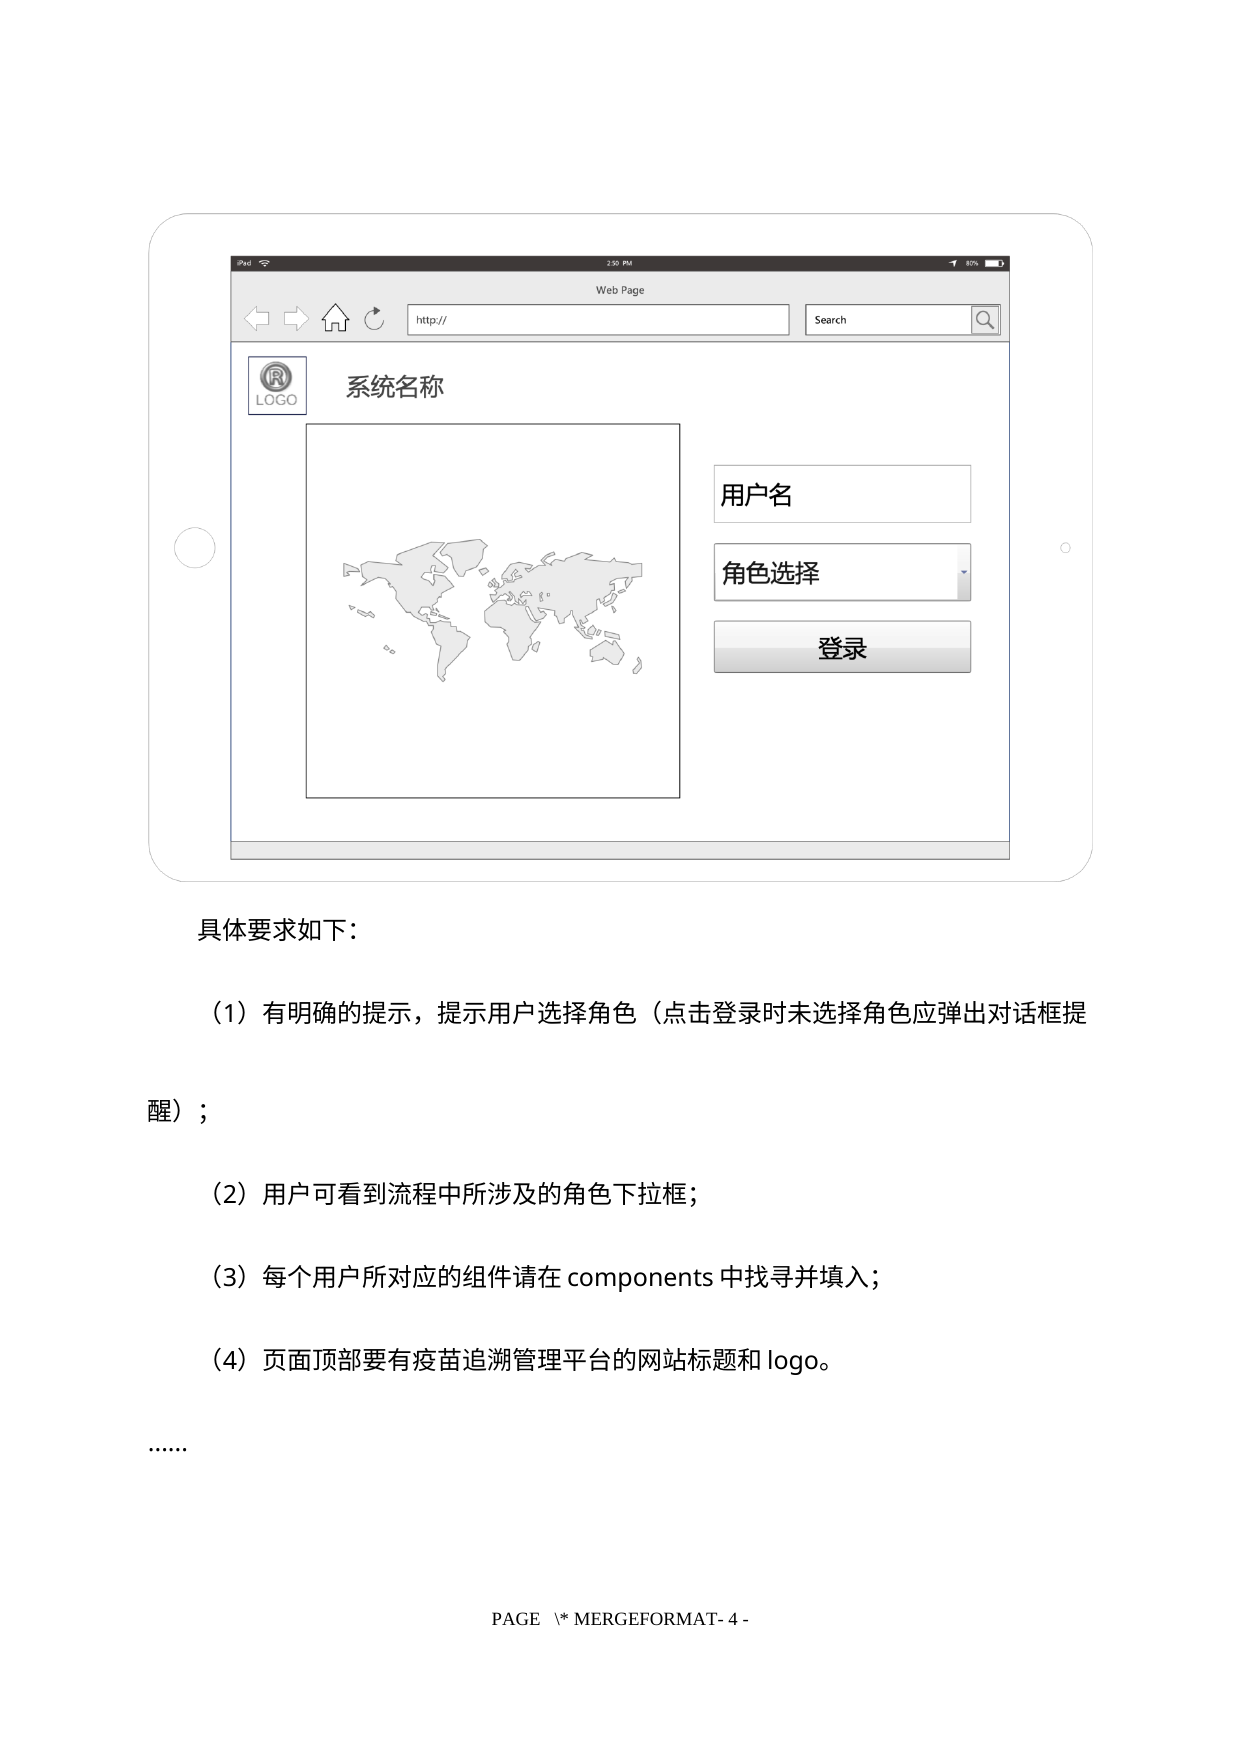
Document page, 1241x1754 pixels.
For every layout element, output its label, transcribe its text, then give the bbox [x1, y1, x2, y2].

text ...... [148, 1409, 1093, 1474]
text （2）用户可看到流程中所涉及的角色下拉框； [148, 1160, 1093, 1225]
picture [147, 213, 1093, 882]
text （4）页面顶部要有疫苗追溯管理平台的网站标题和logo。 [148, 1326, 1093, 1391]
text 具体要求如下： [148, 896, 1093, 961]
text （1）有明确的提示，提示用户选择角色（点击登录时未选择角色应弹出对话框提醒）； [148, 979, 1093, 1142]
text （3）每个用户所对应的组件请在components中找寻并填入； [148, 1243, 1093, 1308]
